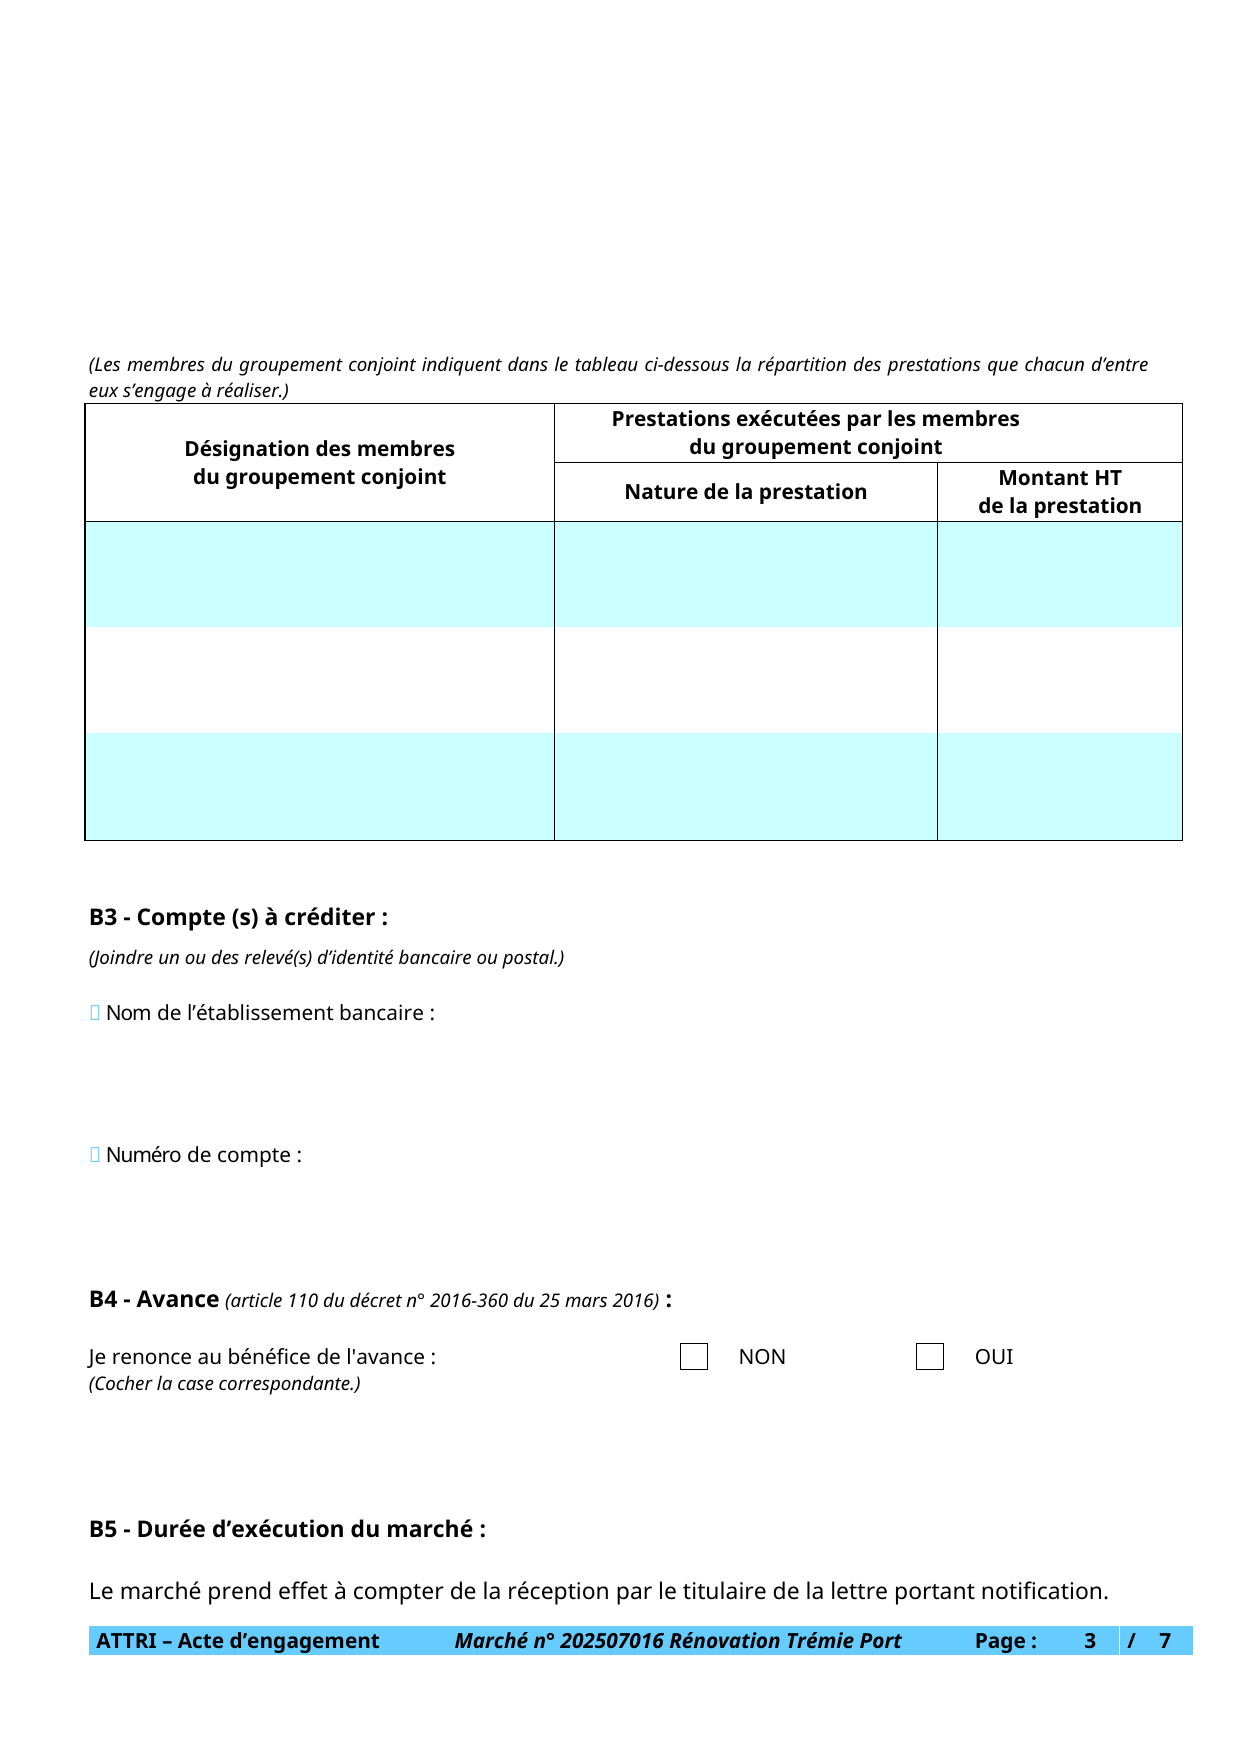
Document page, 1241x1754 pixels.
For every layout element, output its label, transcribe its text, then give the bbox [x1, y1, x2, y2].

text Le marché prend effet à compter de la réception par le titulaire de la lettre portant notification. [89, 1575, 1152, 1606]
text B4 - Avance (article 110 du décret n° 2016-360 du 25 mars 2016) : [89, 1282, 1152, 1314]
table_cell Nature de la prestation [555, 463, 937, 521]
table_cell Montant HT de la prestation [938, 463, 1182, 521]
text  Nom de l’établissement bancaire : [89, 998, 1152, 1027]
text  Numéro de compte : [89, 1140, 1152, 1169]
text (Cocher la case correspondante.) [89, 1371, 1152, 1396]
table_cell [86, 733, 554, 840]
table_header Prestations exécutées par les membres du groupement conjoint [555, 404, 1182, 462]
table_cell [938, 733, 1182, 840]
table_header Désignation des membres du groupement conjoint [86, 404, 554, 521]
table_cell [938, 522, 1182, 627]
table_cell [555, 733, 937, 840]
text B3 - Compte (s) à créditer : [89, 900, 1152, 932]
table_cell [938, 627, 1182, 733]
text (Les membres du groupement conjoint indiquent dans le tableau ci-dessous la répartition des prestations que chacun d’entre eux s’engage à réaliser.) [89, 351, 1152, 402]
table_cell [86, 522, 554, 627]
text (Joindre un ou des relevé(s) d’identité bancaire ou postal.) [89, 944, 1152, 970]
subtitle B5 - Durée d’exécution du marché : [89, 1513, 1152, 1544]
table_cell [86, 627, 554, 733]
text Je renonce au bénéfice de l'avance : NON OUI [89, 1342, 1152, 1371]
table_cell [555, 522, 937, 627]
table_cell [555, 627, 937, 733]
